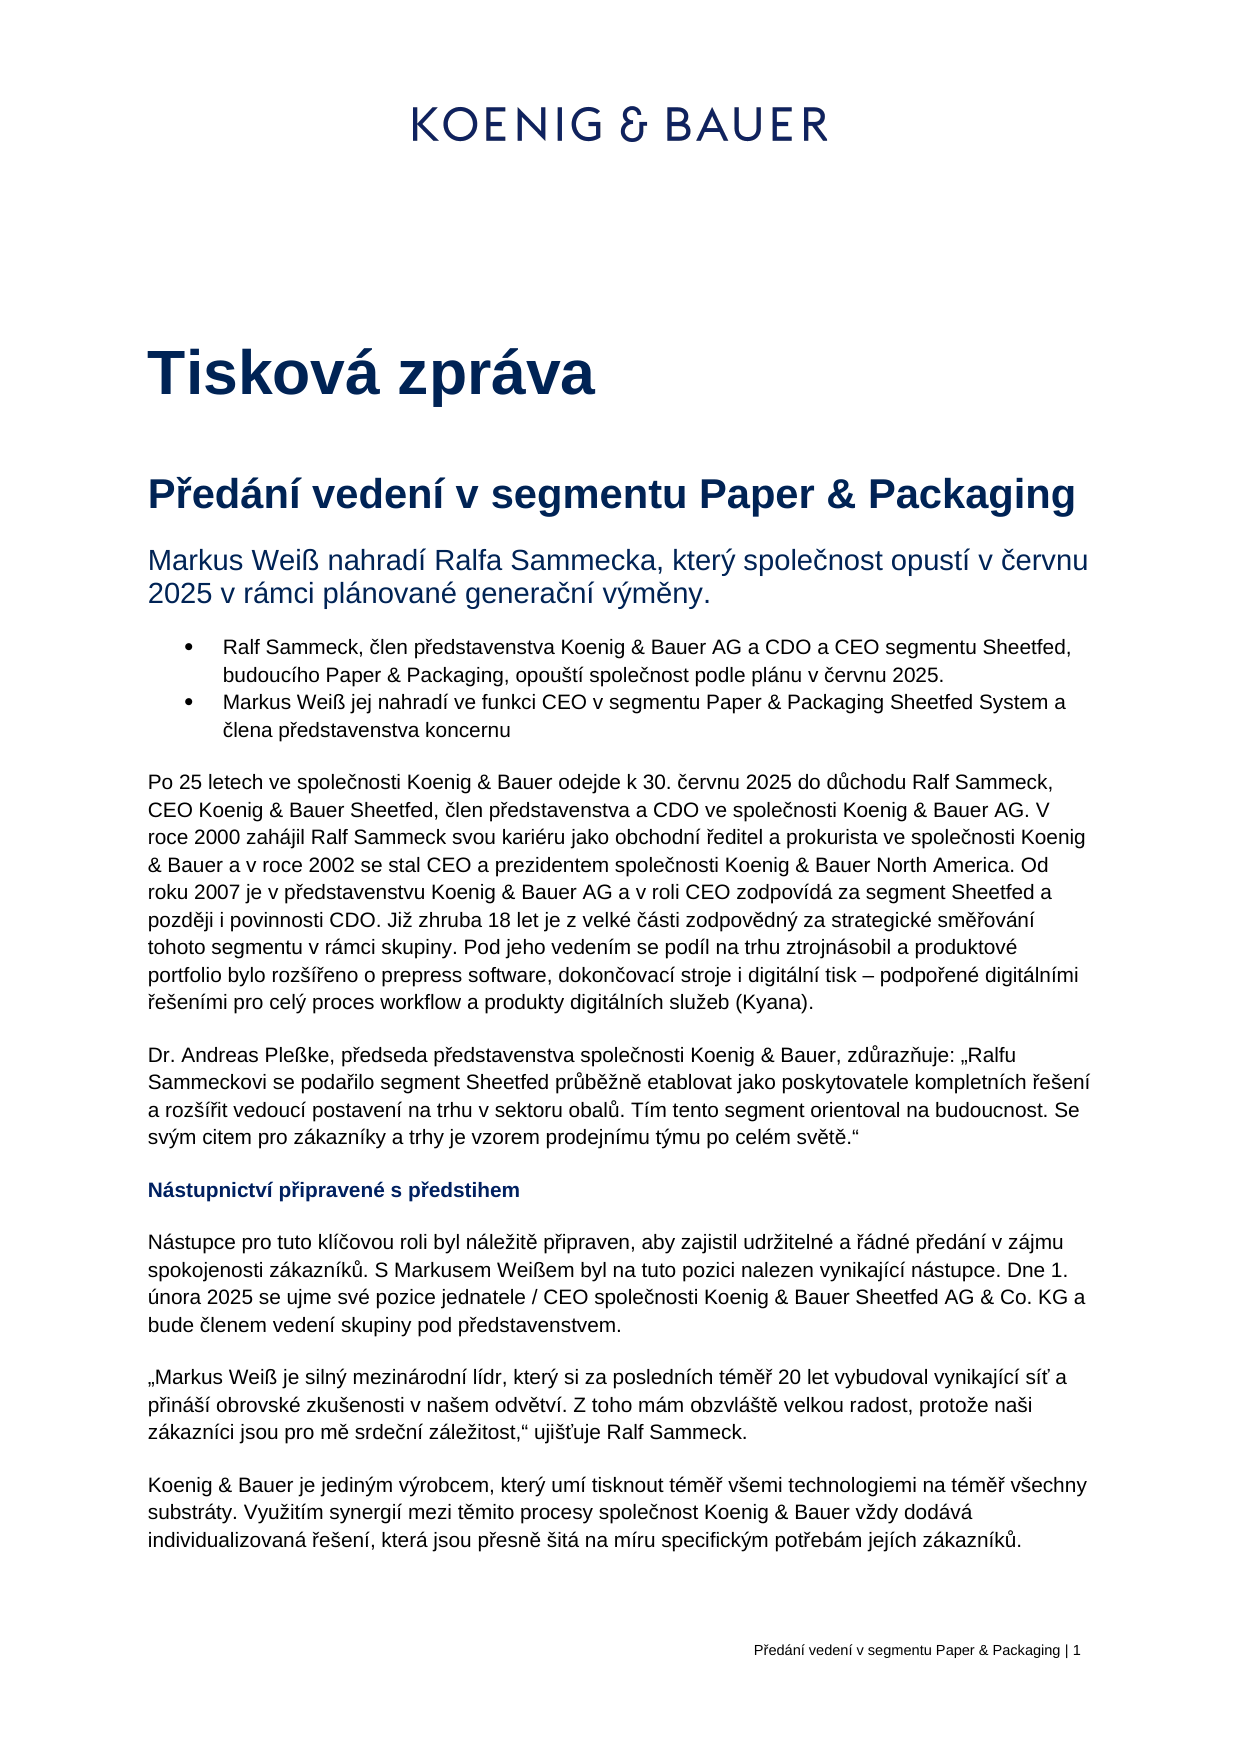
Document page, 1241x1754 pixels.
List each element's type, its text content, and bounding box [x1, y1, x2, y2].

text Nástupnictví připravené s předstihem [148, 1178, 1092, 1202]
text Dr. Andreas Pleßke, předseda představenstva společnosti Koenig & Bauer, zdůrazňuje: „Ralfu Sammeckovi se podařilo segment Sheetfed průběžně etablovat jako poskytovatele kompletních řešení a rozšířit vedoucí postavení na trhu v sektoru obalů. Tím tento segment orientoval na budoucnost. Se svým citem pro zákazníky a trhy je vzorem prodejnímu týmu po celém světě.“ [148, 1043, 1092, 1149]
text Předání vedení v segmentu Paper & Packaging [148, 470, 1092, 518]
text Markus Weiß nahradí Ralfa Sammecka, který společnost opustí v červnu 2025 v rámci plánované generační výměny. [148, 543, 1092, 610]
list Markus Weiß jej nahradí ve funkci CEO v segmentu Paper & Packaging Sheetfed System a člena představenstva koncernu [185, 690, 1092, 742]
text Po 25 letech ve společnosti Koenig & Bauer odejde k 30. červnu 2025 do důchodu Ralf Sammeck, CEO Koenig & Bauer Sheetfed, člen představenstva a CDO ve společnosti Koenig & Bauer AG. V roce 2000 zahájil Ralf Sammeck svou kariéru jako obchodní ředitel a prokurista ve společnosti Koenig & Bauer a v roce 2002 se stal CEO a prezidentem společnosti Koenig & Bauer North America. Od roku 2007 je v představenstvu Koenig & Bauer AG a v roli CEO zodpovídá za segment Sheetfed a později i povinnosti CDO. Již zhruba 18 let je z velké části zodpovědný za strategické směřování tohoto segmentu v rámci skupiny. Pod jeho vedením se podíl na trhu ztrojnásobil a produktové portfolio bylo rozšířeno o prepress software, dokončovací stroje i digitální tisk – podpořené digitálními řešeními pro celý proces workflow a produkty digitálních služeb (Kyana). [148, 770, 1092, 1014]
list Ralf Sammeck, člen představenstva Koenig & Bauer AG a CDO a CEO segmentu Sheetfed, budoucího Paper & Packaging, opouští společnost podle plánu v červnu 2025. [185, 635, 1092, 686]
text Nástupce pro tuto klíčovou roli byl náležitě připraven, aby zajistil udržitelné a řádné předání v zájmu spokojenosti zákazníků. S Markusem Weißem byl na tuto pozici nalezen vynikající nástupce. Dne 1. února 2025 se ujme své pozice jednatele / CEO společnosti Koenig & Bauer Sheetfed AG & Co. KG a bude členem vedení skupiny pod představenstvem. [148, 1230, 1092, 1337]
text Koenig & Bauer je jediným výrobcem, který umí tisknout téměř všemi technologiemi na téměř všechny substráty. Využitím synergií mezi těmito procesy společnost Koenig & Bauer vždy dodává individualizovaná řešení, která jsou přesně šitá na míru specifickým potřebám jejích zákazníků. [148, 1473, 1092, 1552]
text „Markus Weiß je silný mezinárodní lídr, který si za posledních téměř 20 let vybudoval vynikající síť a přináší obrovské zkušenosti v našem odvětví. Z toho mám obzvláště velkou radost, protože naši zákazníci jsou pro mě srdeční záležitost,“ ujišťuje Ralf Sammeck. [148, 1365, 1092, 1444]
picture [413, 106, 828, 142]
title Tisková zpráva [148, 336, 1092, 407]
